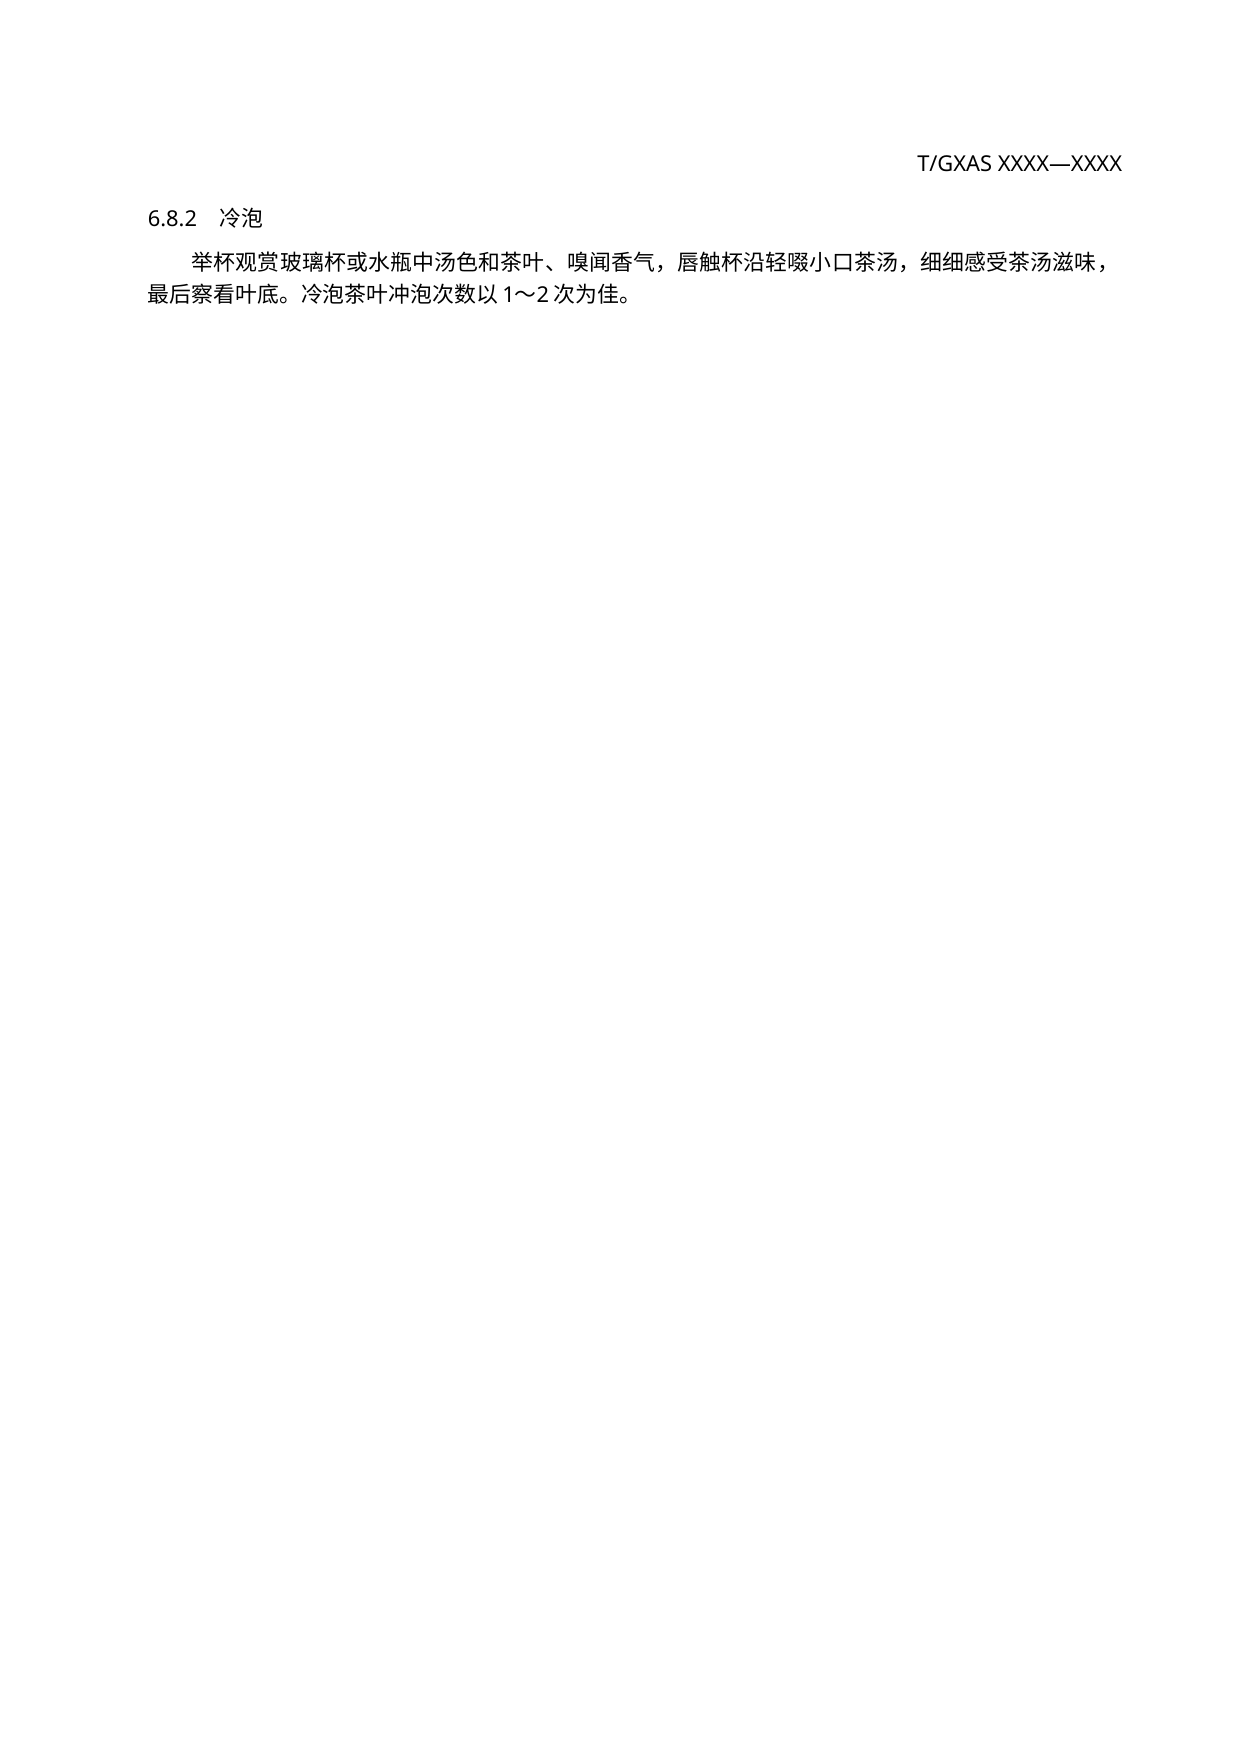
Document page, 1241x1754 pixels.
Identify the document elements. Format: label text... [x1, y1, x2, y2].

text 举杯观赏玻璃杯或水瓶中汤色和茶叶、嗅闻香气，唇触杯沿轻啜小口茶汤，细细感受茶汤滋味，最后察看叶底。冷泡茶叶冲泡次数以1～2次为佳。 [148, 245, 1122, 308]
text 冷泡 [148, 201, 1122, 233]
